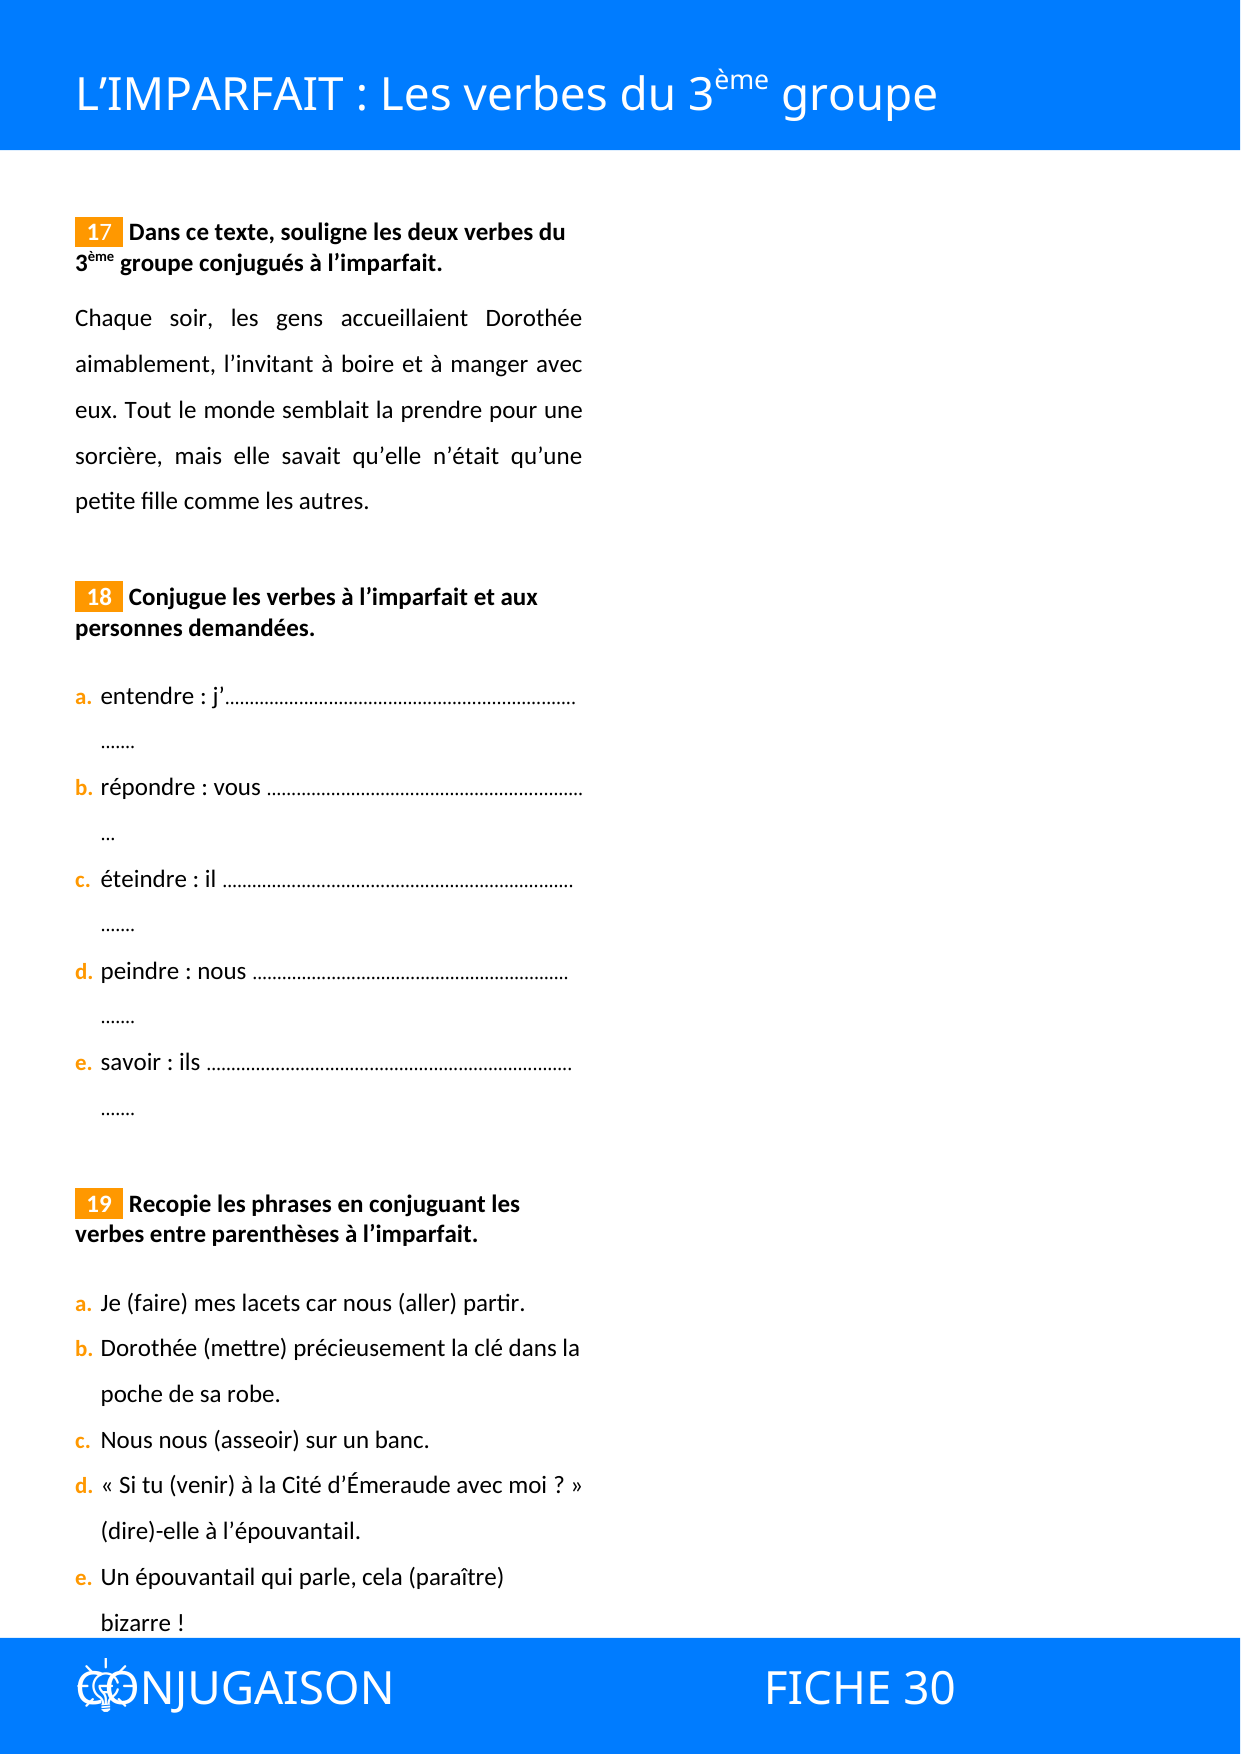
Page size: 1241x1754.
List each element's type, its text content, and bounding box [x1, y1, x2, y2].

list répondre : vous ………………………………………………...…….… [75, 771, 583, 845]
list Dorothée (mettre) précieusement la clé dans la poche de sa robe. [75, 1332, 583, 1409]
list entendre : j’………………………………………………...…….…….……. [75, 680, 583, 754]
text Chaque soir, les gens accueillaient Dorothée aimablement, l’invitant à boire et à manger avec eux. Tout le monde semblait la prendre pour une sorcière, mais elle savait qu’elle n’était qu’une petite fille comme les autres. [75, 303, 583, 516]
list savoir : ils ………………………………………………...……….…….……. [75, 1046, 583, 1120]
picture [75, 1658, 139, 1714]
list « Si tu (venir) à la Cité d’Émeraude avec moi ? » (dire)-elle à l’épouvantail. [75, 1469, 583, 1546]
text 19 Recopie les phrases en conjuguant les verbes entre parenthèses à l’imparfait. [75, 1188, 583, 1249]
list Nous nous (asseoir) sur un banc. [75, 1424, 583, 1454]
list Un épouvantail qui parle, cela (paraître) bizarre ! [75, 1561, 583, 1637]
text 18 Conjugue les verbes à l’imparfait et aux personnes demandées. [75, 581, 583, 642]
list peindre : nous ………………………………………………...…….……. [75, 955, 583, 1029]
text 17 Dans ce texte, souligne les deux verbes du 3ème groupe conjugués à l’imparfait. [75, 217, 583, 278]
list éteindre : il ………………………………………………...…….…….……. [75, 863, 583, 937]
list Je (faire) mes lacets car nous (aller) partir. [75, 1287, 583, 1317]
